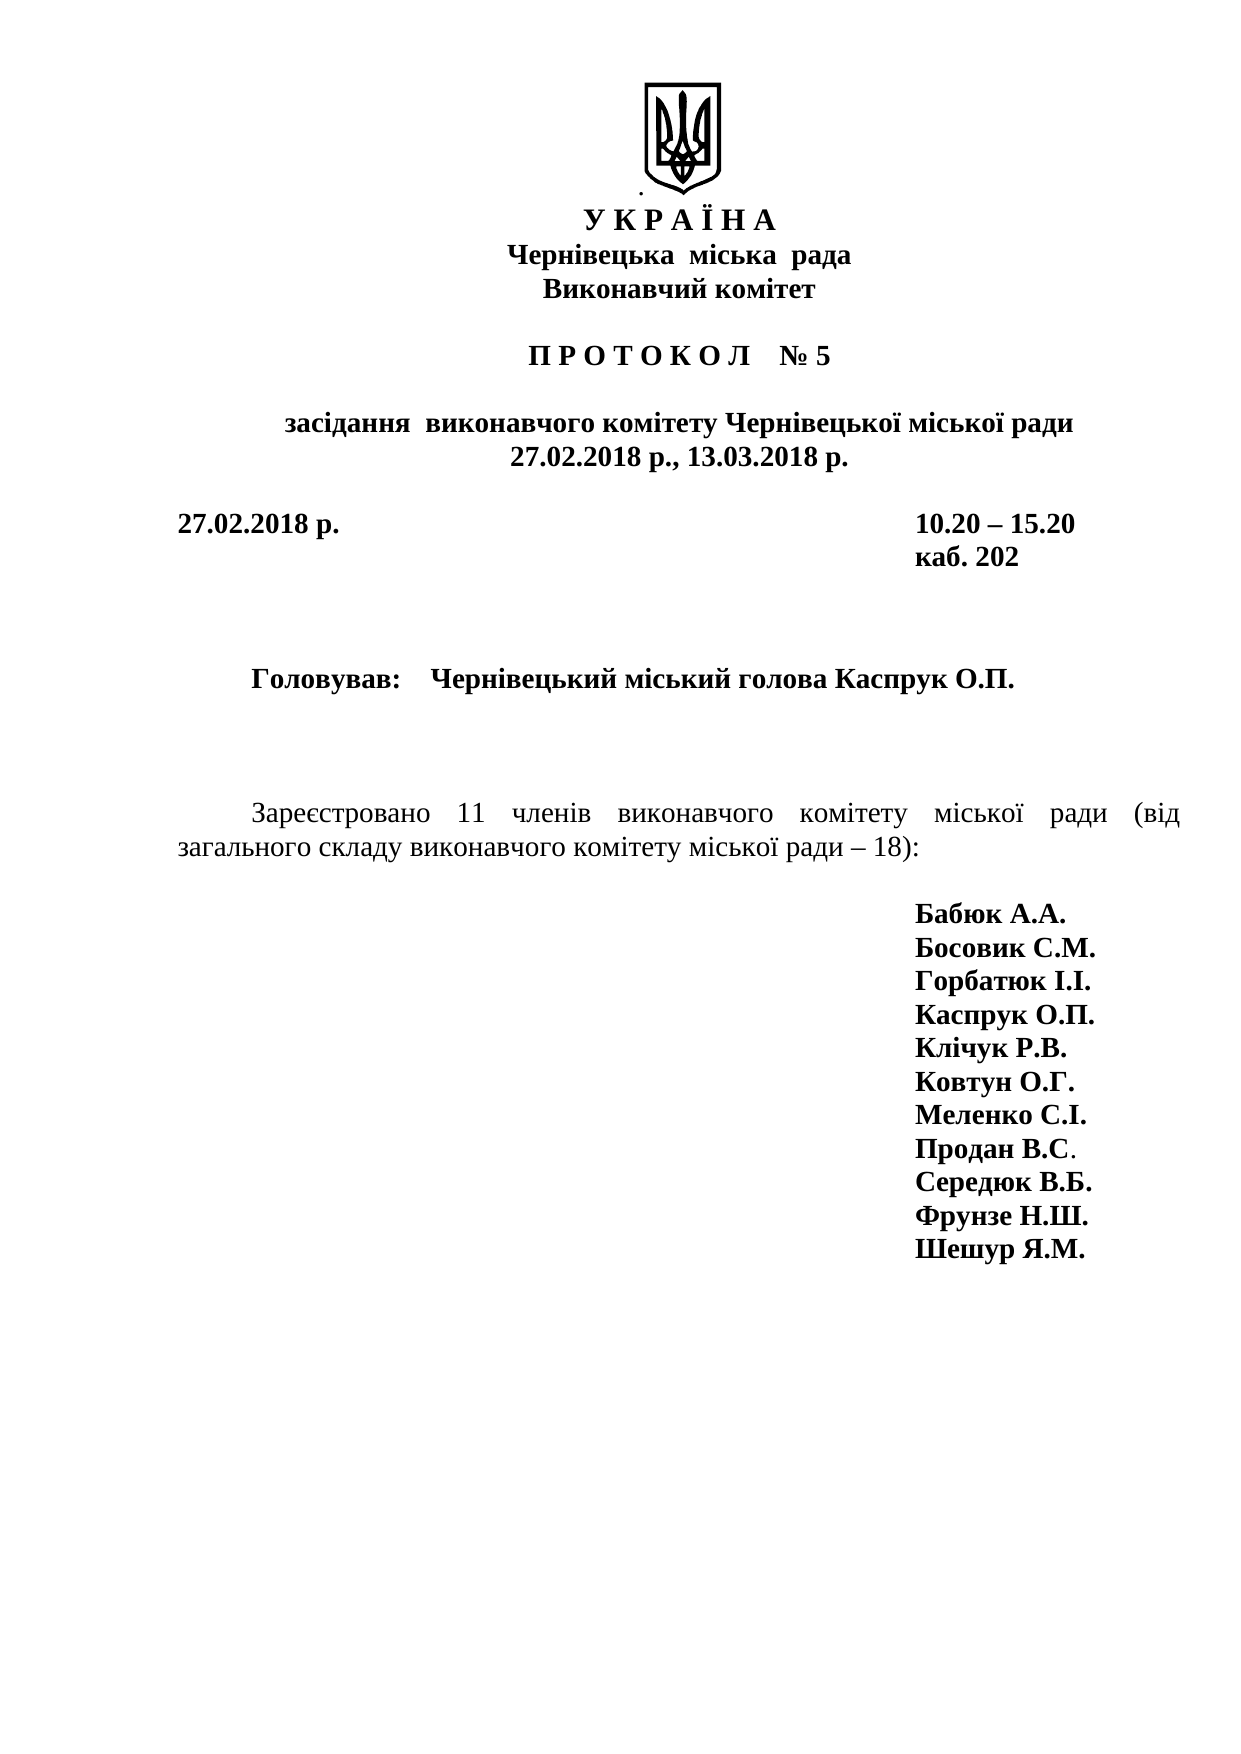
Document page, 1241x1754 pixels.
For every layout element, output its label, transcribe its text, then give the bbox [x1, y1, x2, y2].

text Зареєстровано 11 членів виконавчого комітету міської ради (від загального складу виконавчого комітету міської ради – 18): [177, 796, 1181, 863]
text Середюк В.Б. [841, 1164, 1181, 1198]
text . [177, 83, 1181, 201]
text Головував: Чернівецький міський голова Каспрук О.П. [177, 661, 1181, 695]
text 27.02.2018 р., 13.03.2018 р. [177, 439, 1181, 472]
text Фрунзе Н.Ш. [841, 1198, 1181, 1232]
text 27.02.2018 р. 10.20 – 15.20 [177, 506, 1181, 539]
text Бабюк А.А. [177, 896, 1181, 930]
subtitle П Р О Т О К О Л № 5 [177, 338, 1181, 372]
subtitle засідання виконавчого комітету Чернівецької міської ради [177, 405, 1181, 439]
subtitle Чернівецька міська рада [177, 237, 1181, 271]
text Виконавчий комітет [177, 271, 1181, 304]
text Продан В.С. [841, 1131, 1181, 1164]
subtitle У К Р А Ї Н А [177, 201, 1181, 237]
text каб. 202 [693, 539, 1181, 573]
text Каспрук О.П. [177, 997, 1181, 1030]
text Меленко С.І. [177, 1097, 1181, 1131]
text Ковтун О.Г. [177, 1064, 1181, 1097]
text Горбатюк І.І. [841, 963, 1181, 997]
text Клічук Р.В. [177, 1030, 1181, 1064]
text Шешур Я.М. [841, 1232, 1181, 1265]
text Босовик С.М. [841, 930, 1181, 963]
